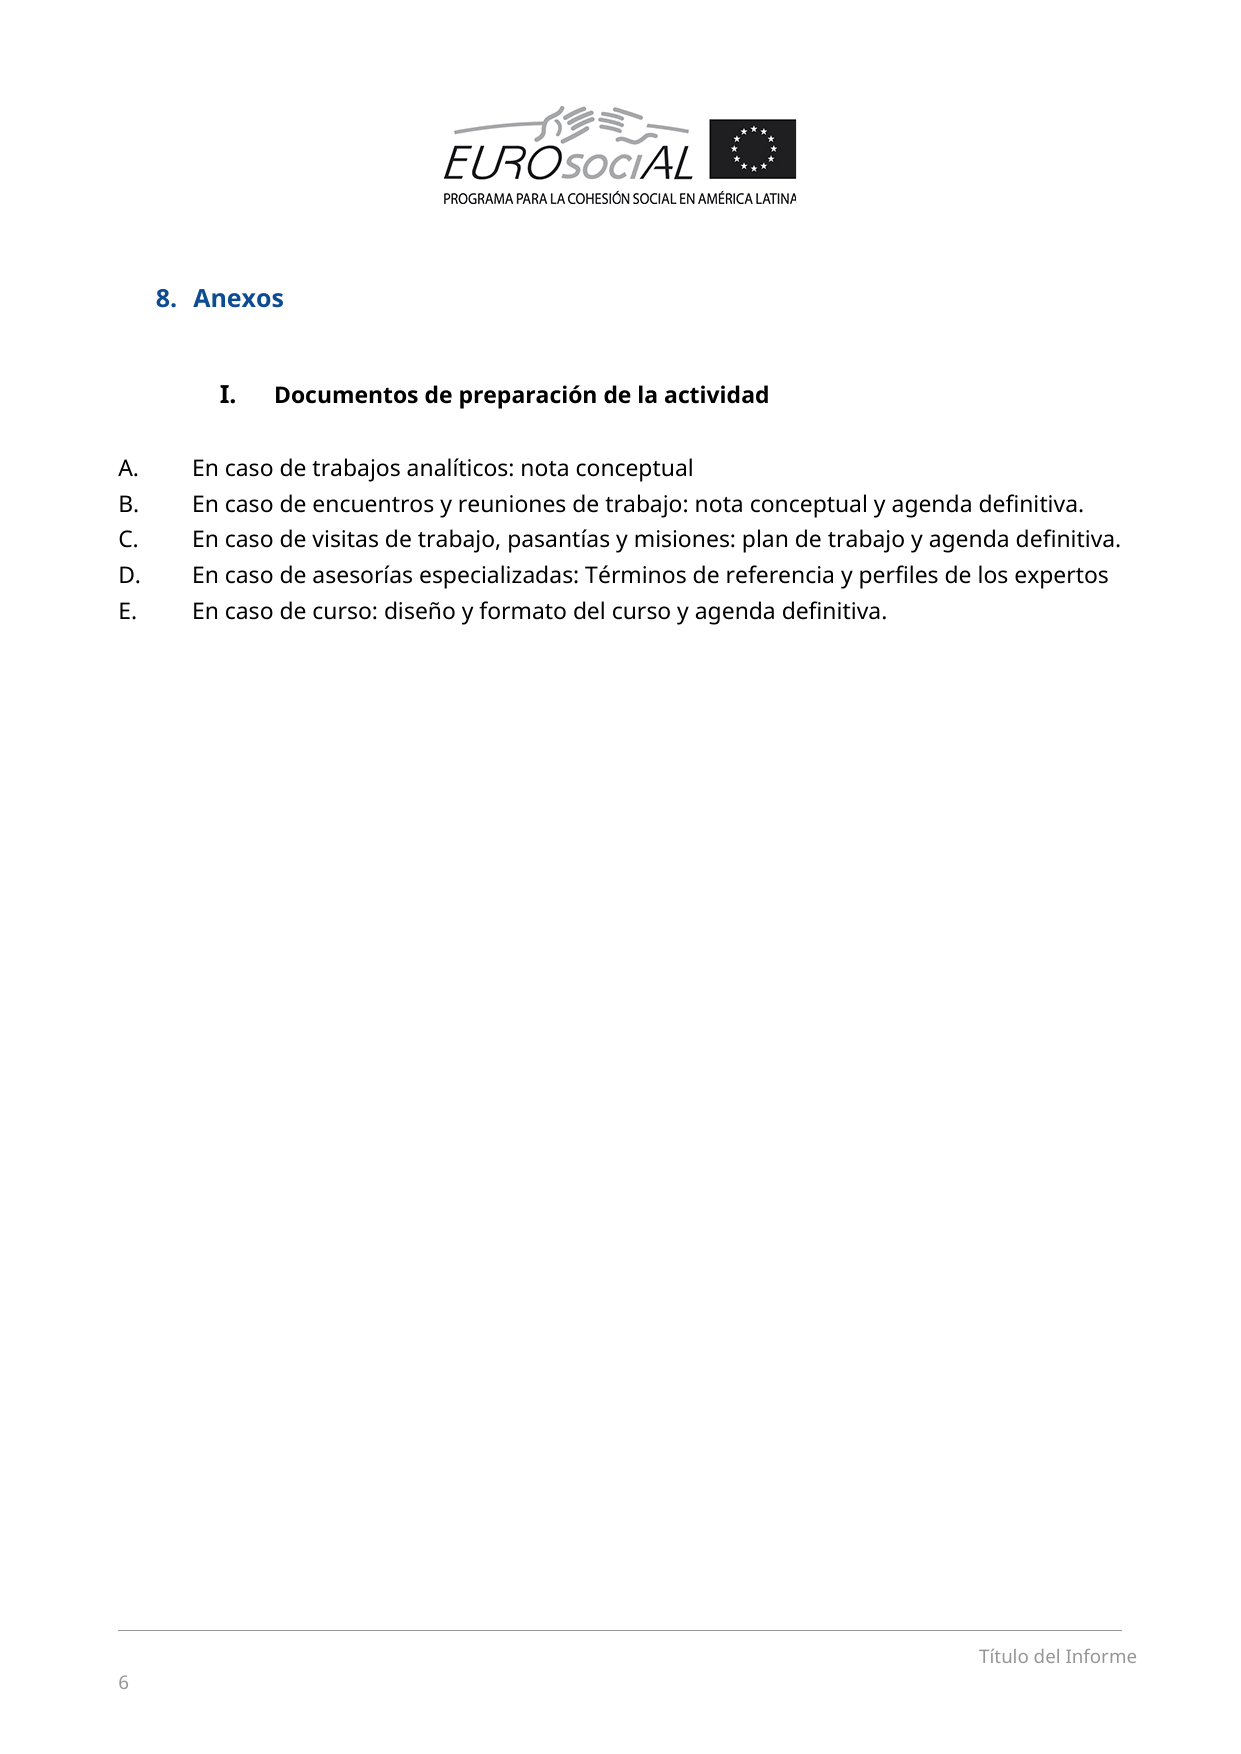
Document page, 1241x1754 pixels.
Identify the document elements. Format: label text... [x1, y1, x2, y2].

list Anexos [156, 281, 1122, 314]
list D. En caso de asesorías especializadas: Términos de referencia y perfiles de los expertos [118, 559, 1122, 591]
picture [444, 106, 797, 204]
list Documentos de preparación de la actividad [236, 376, 1122, 411]
list A. En caso de trabajos analíticos: nota conceptual [118, 452, 1122, 483]
list E. En caso de curso: diseño y formato del curso y agenda definitiva. [118, 595, 1122, 627]
list C. En caso de visitas de trabajo, pasantías y misiones: plan de trabajo y agenda definitiva. [118, 523, 1122, 555]
list B. En caso de encuentros y reuniones de trabajo: nota conceptual y agenda definitiva. [118, 487, 1122, 519]
